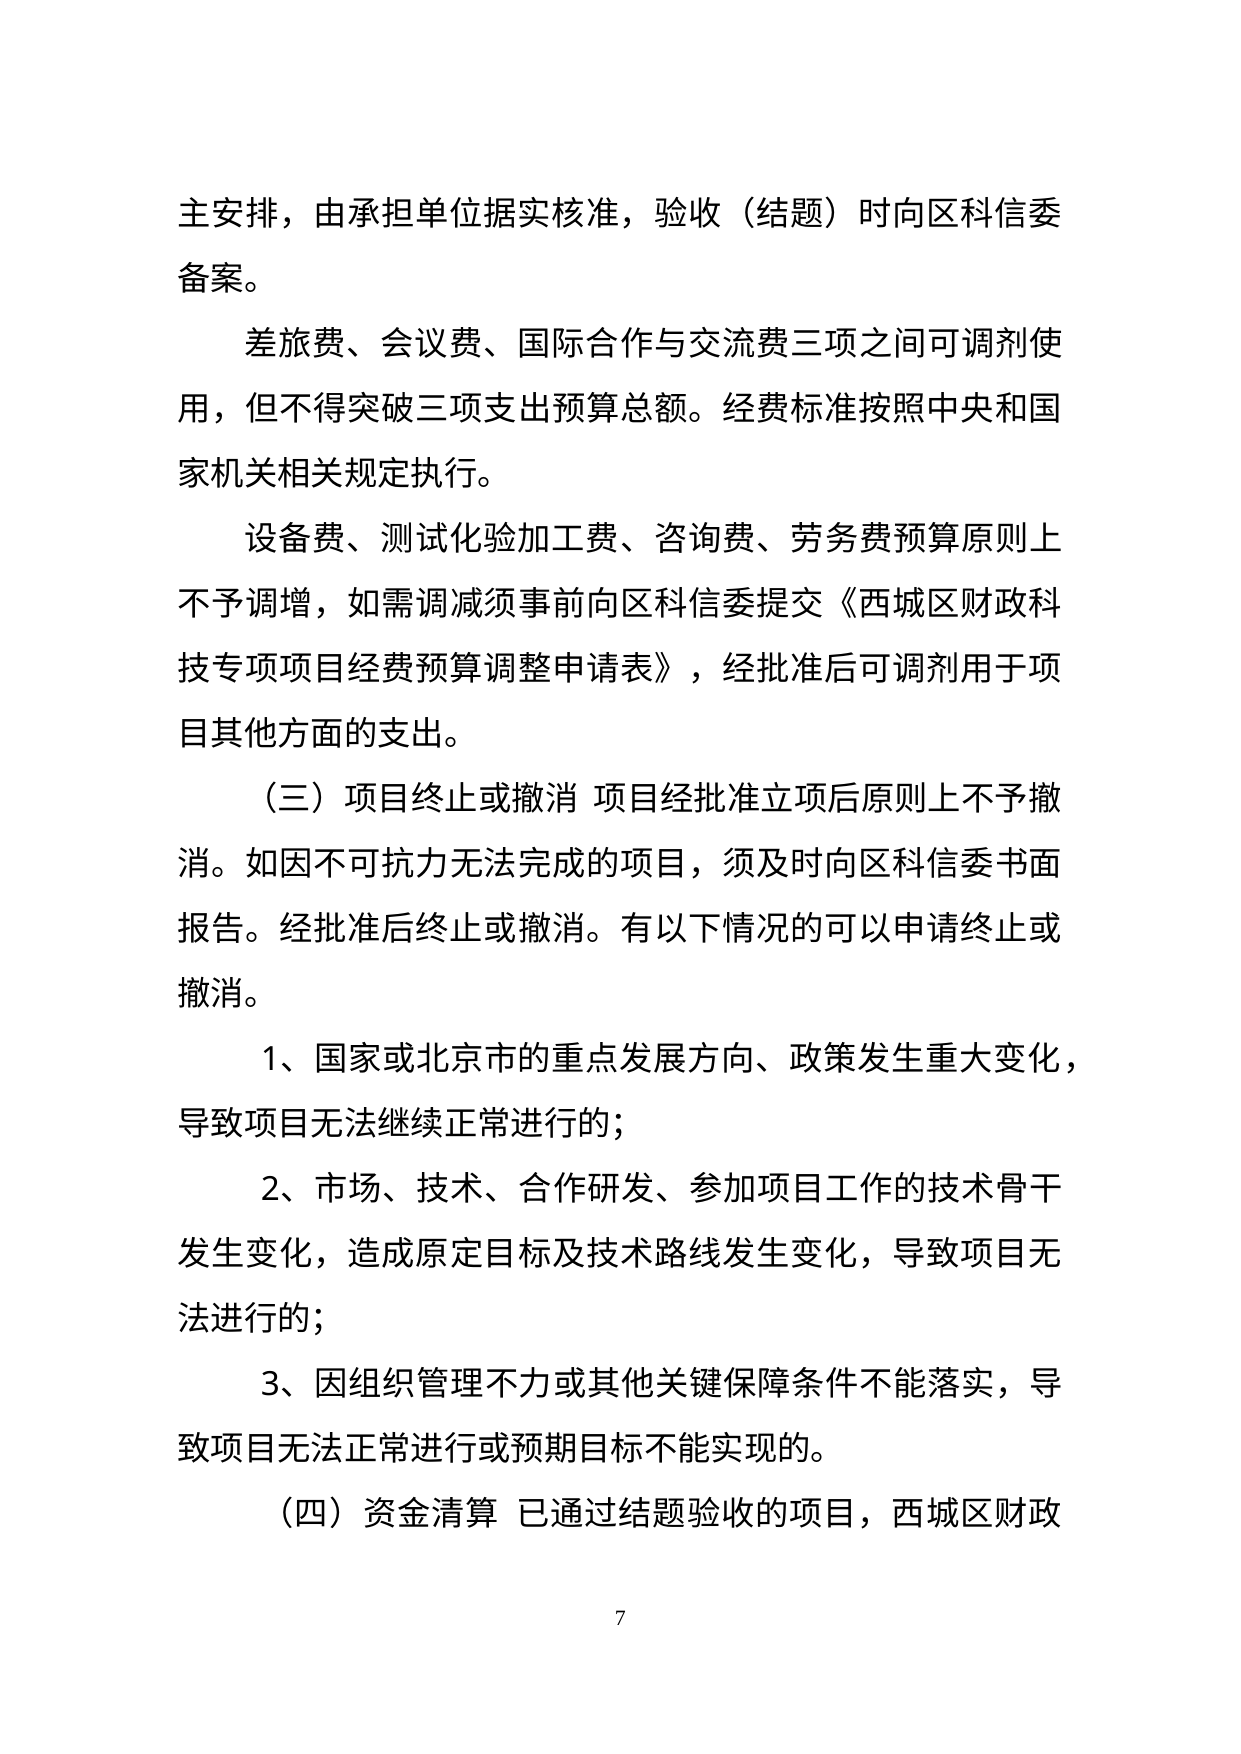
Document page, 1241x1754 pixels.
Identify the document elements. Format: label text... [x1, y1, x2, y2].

text （三）项目终止或撤消 项目经批准立项后原则上不予撤消。如因不可抗力无法完成的项目，须及时向区科信委书面报告。经批准后终止或撤消。有以下情况的可以申请终止或撤消。 [177, 763, 1063, 1023]
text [177, 178, 1063, 308]
text 设备费、测试化验加工费、咨询费、劳务费预算原则上不予调增，如需调减须事前向区科信委提交《西城区财政科技专项项目经费预算调整申请表》，经批准后可调剂用于项目其他方面的支出。 [177, 503, 1063, 763]
text 2、市场、技术、合作研发、参加项目工作的技术骨干发生变化，造成原定目标及技术路线发生变化，导致项目无法进行的； [177, 1153, 1063, 1348]
text 3、因组织管理不力或其他关键保障条件不能落实，导致项目无法正常进行或预期目标不能实现的。 [177, 1348, 1063, 1478]
text 1、国家或北京市的重点发展方向、政策发生重大变化，导致项目无法继续正常进行的； [177, 1023, 1063, 1153]
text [177, 1478, 1063, 1543]
text 差旅费、会议费、国际合作与交流费三项之间可调剂使用，但不得突破三项支出预算总额。经费标准按照中央和国家机关相关规定执行。 [177, 308, 1063, 503]
